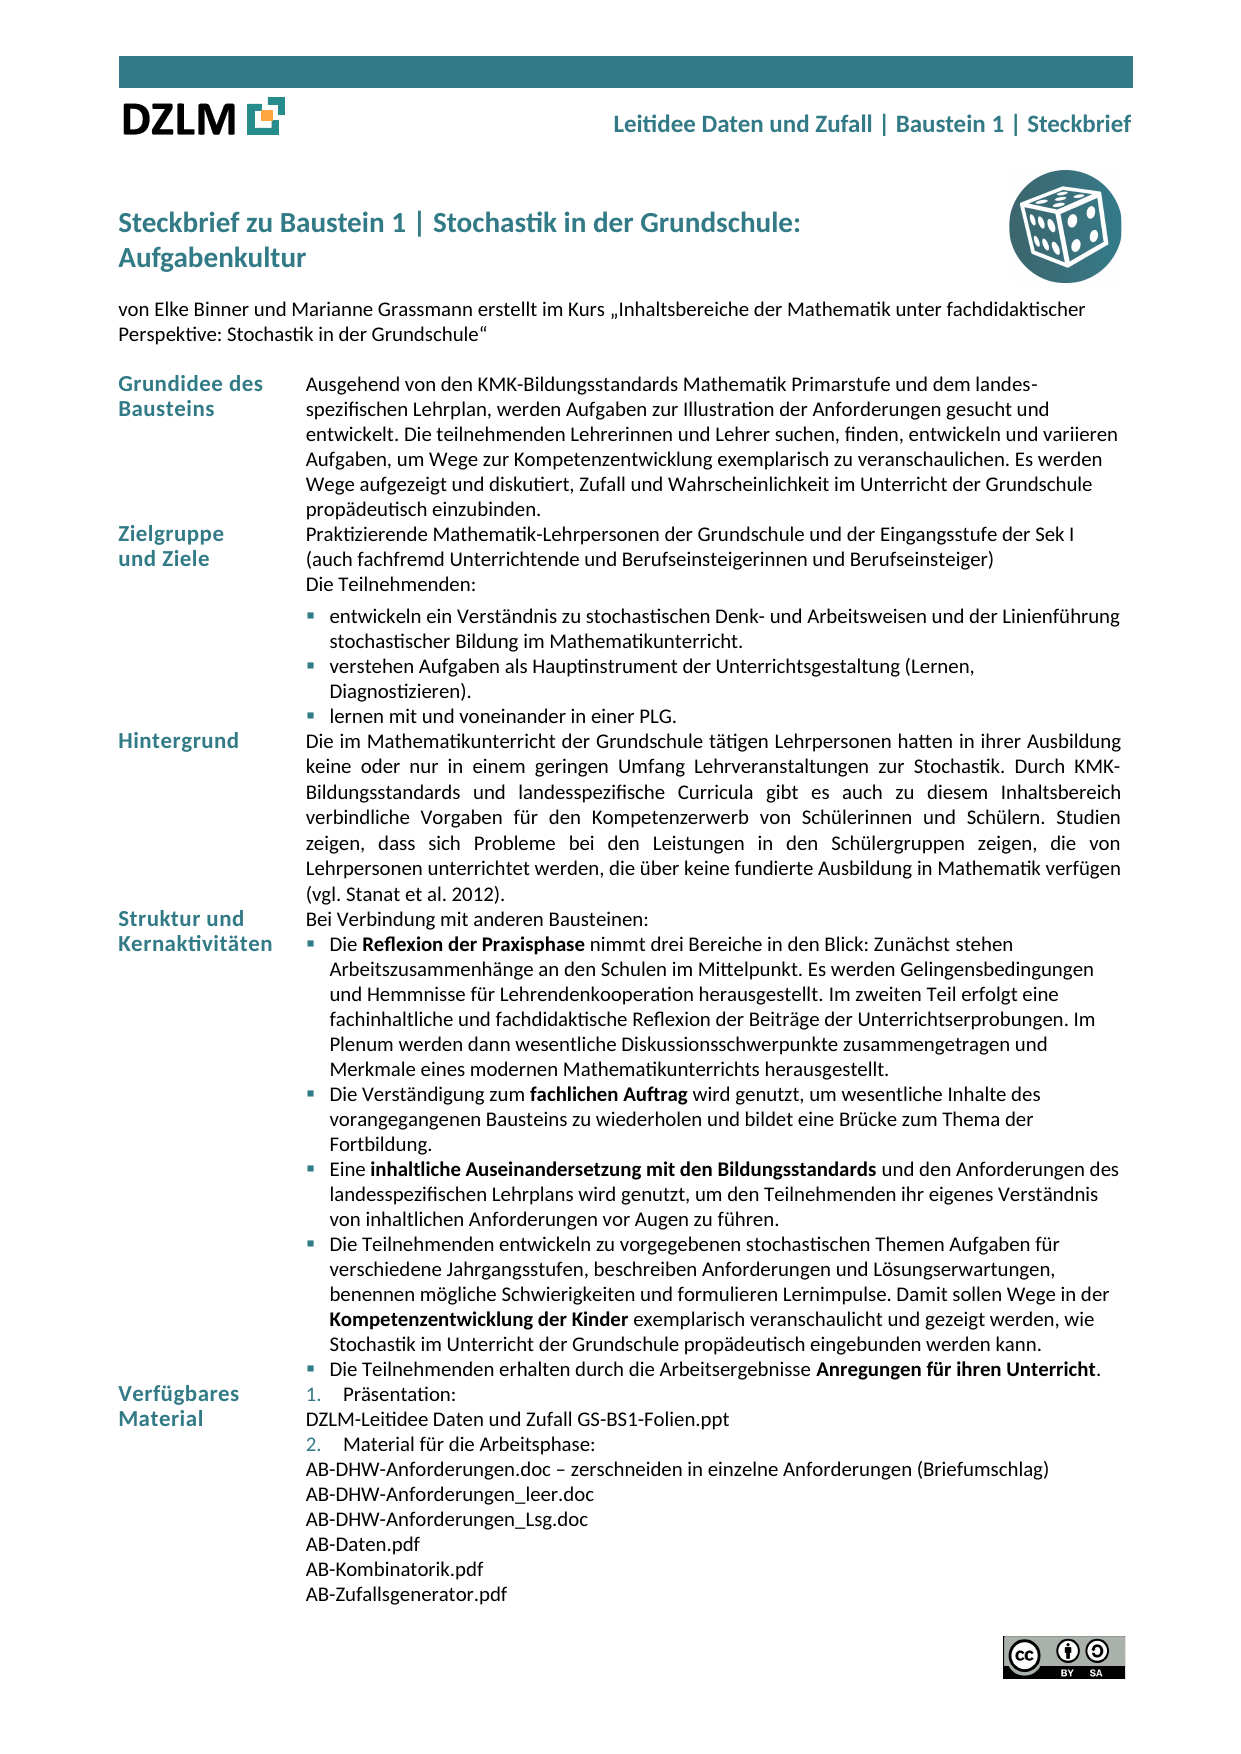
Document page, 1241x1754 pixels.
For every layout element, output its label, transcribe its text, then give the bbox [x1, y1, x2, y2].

table_header Ausgehend von den KMK-Bildungsstandards Mathematik Primarstufe und dem landesspezifischen Lehrplan, werden Aufgaben zur Illustration der Anforderungen gesucht und entwickelt. Die teilnehmenden Lehrerinnen und Lehrer suchen, finden, entwickeln und variieren Aufgaben, um Wege zur Kompetenzentwicklung exemplarisch zu veranschaulichen. Es werden Wege aufgezeigt und diskutiert, Zufall und Wahrscheinlichkeit im Unterricht der Grundschule propädeutisch einzubinden. [306, 372, 1122, 522]
text Steckbrief zu Baustein 1 | Stochastik in der Grundschule: Aufgabenkultur [118, 204, 1009, 275]
picture [1009, 170, 1122, 283]
table_cell Zielgruppe und Ziele [118, 522, 306, 728]
table_cell Bei Verbindung mit anderen Bausteinen: Die Reflexion der Praxisphase nimmt drei Bereiche in den Blick: Zunächst stehen Arbeitszusammenhänge an den Schulen im Mittelpunkt. Es werden Gelingensbedingungen und Hemmnisse für Lehrendenkooperation herausgestellt. Im zweiten Teil erfolgt eine fachinhaltliche und fachdidaktische Reflexion der Beiträge der Unterrichtserprobungen. Im Plenum werden dann wesentliche Diskussionsschwerpunkte zusammengetragen und Merkmale eines modernen Mathematikunterrichts herausgestellt. Die Verständigung zum fachlichen Auftrag wird genutzt, um wesentliche Inhalte des vorangegangenen Bausteins zu wiederholen und bildet eine Brücke zum Thema der Fortbildung. Eine inhaltliche Auseinandersetzung mit den Bildungsstandards und den Anforderungen des landesspezifischen Lehrplans wird genutzt, um den Teilnehmenden ihr eigenes Verständnis von inhaltlichen Anforderungen vor Augen zu führen. Die Teilnehmenden entwickeln zu vorgegebenen stochastischen Themen Aufgaben für verschiedene Jahrgangsstufen, beschreiben Anforderungen und Lösungserwartungen, benennen mögliche Schwierigkeiten und formulieren Lernimpulse. Damit sollen Wege in der Kompetenzentwicklung der Kinder exemplarisch veranschaulicht und gezeigt werden, wie Stochastik im Unterricht der Grundschule propädeutisch eingebunden werden kann. Die Teilnehmenden erhalten durch die Arbeitsergebnisse Anregungen für ihren Unterricht. [306, 906, 1122, 1381]
picture [1003, 1636, 1125, 1679]
table_header Grundidee des Bausteins [118, 372, 306, 522]
table_cell Die im Mathematikunterricht der Grundschule tätigen Lehrpersonen hatten in ihrer Ausbildung keine oder nur in einem geringen Umfang Lehrveranstaltungen zur Stochastik. Durch KMK-Bildungsstandards und landesspezifische Curricula gibt es auch zu diesem Inhaltsbereich verbindliche Vorgaben für den Kompetenzerwerb von Schülerinnen und Schülern. Studien zeigen, dass sich Probleme bei den Leistungen in den Schülergruppen zeigen, die von Lehrpersonen unterrichtet werden, die über keine fundierte Ausbildung in Mathematik verfügen (vgl. Stanat et al. 2012). [306, 728, 1122, 906]
table_cell Hintergrund [118, 728, 306, 906]
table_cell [306, 1381, 1122, 1606]
table_cell Struktur und Kernaktivitäten [118, 906, 306, 1381]
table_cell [118, 1381, 306, 1606]
table_cell Praktizierende Mathematik-Lehrpersonen der Grundschule und der Eingangsstufe der Sek I (auch fachfremd Unterrichtende und Berufseinsteigerinnen und Berufseinsteiger) Die Teilnehmenden: entwickeln ein Verständnis zu stochastischen Denk- und Arbeitsweisen und der Linienführung stochastischer Bildung im Mathematikunterricht. verstehen Aufgaben als Hauptinstrument der Unterrichtsgestaltung (Lernen, Diagnostizieren). lernen mit und voneinander in einer PLG. [306, 522, 1122, 728]
text von Elke Binner und Marianne Grassmann erstellt im Kurs „Inhaltsbereiche der Mathematik unter fachdidaktischer Perspektive: Stochastik in der Grundschule“ [118, 296, 1122, 347]
